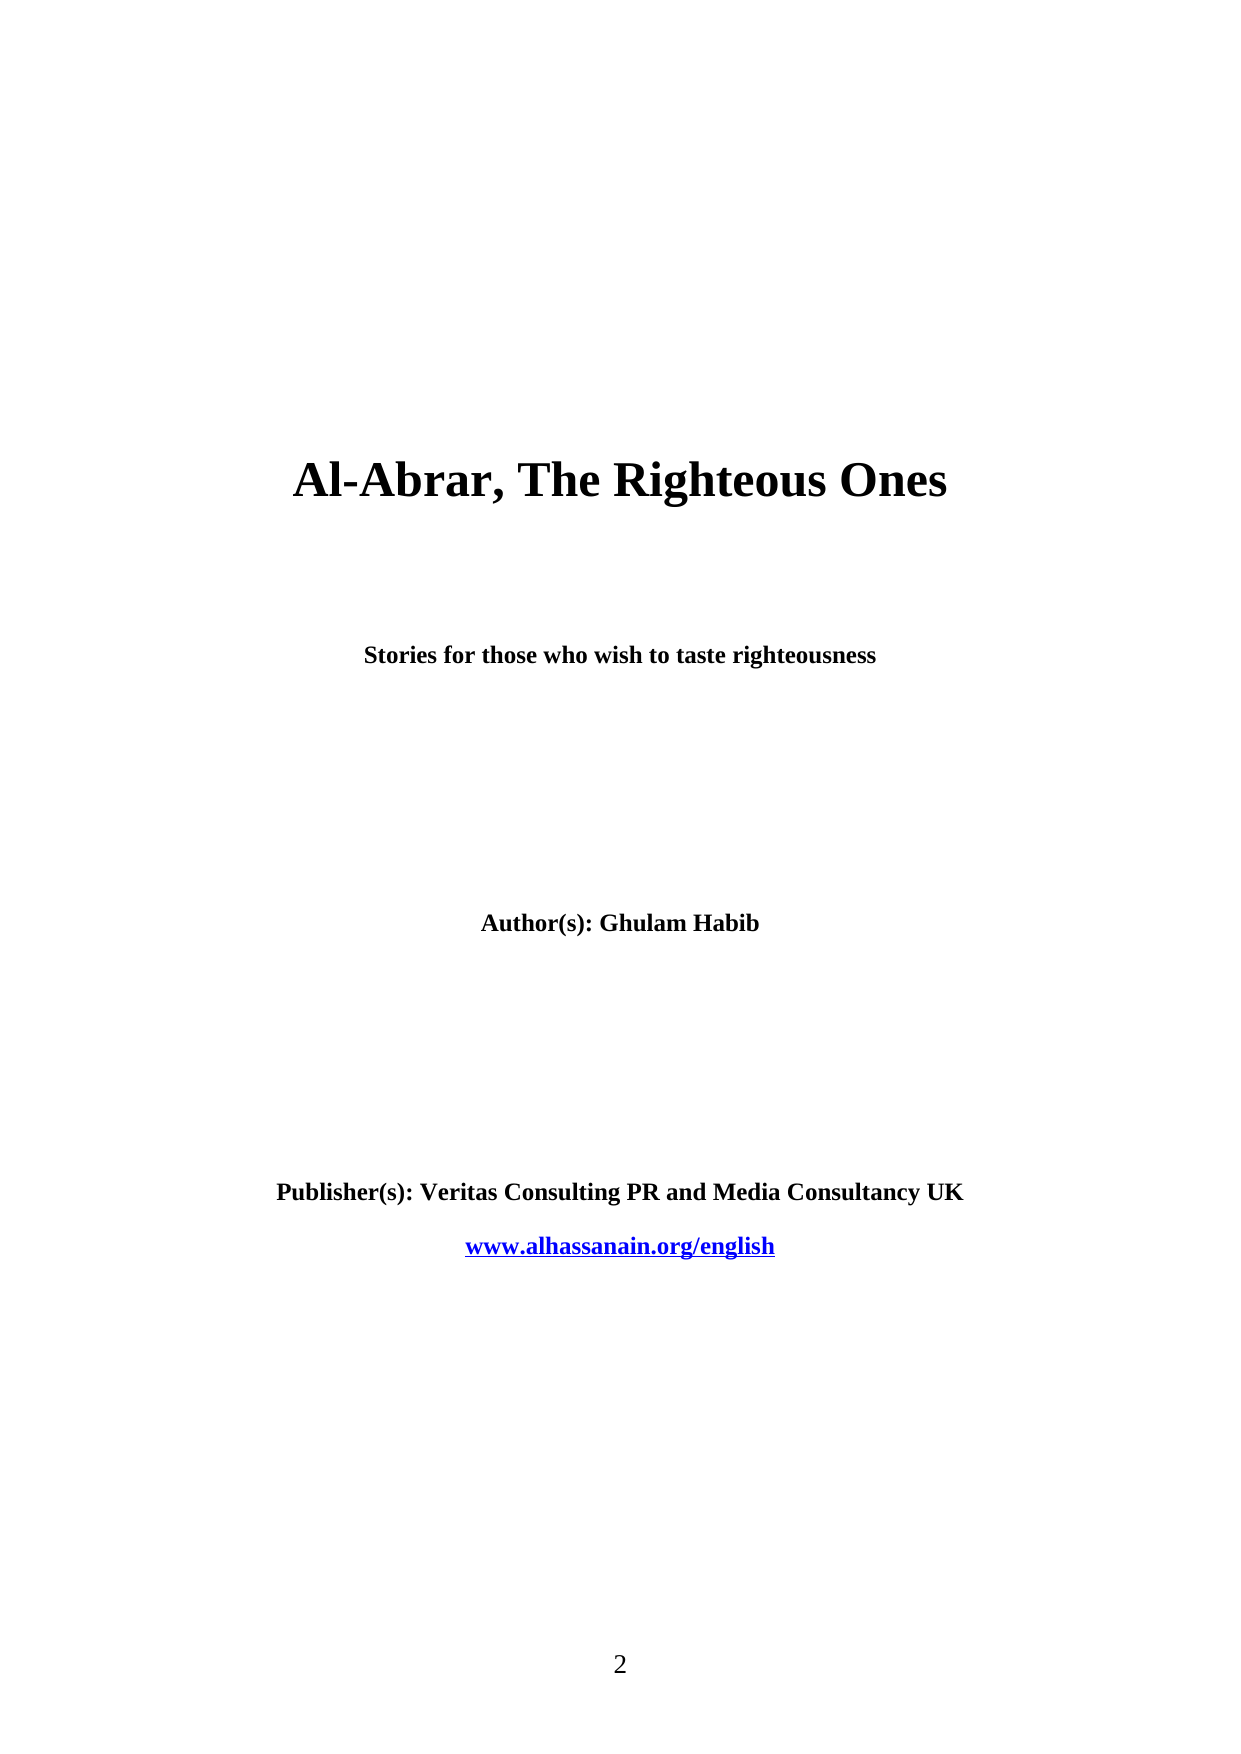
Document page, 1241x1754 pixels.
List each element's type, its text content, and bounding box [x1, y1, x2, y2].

text Al-Abrar, The Righteous Ones [236, 450, 1004, 507]
text www.alhassanain.org/english [236, 1231, 1004, 1260]
text Author(s): Ghulam Habib [236, 908, 1004, 937]
text Stories for those who wish to taste righteousness [236, 640, 1004, 668]
text Publisher(s): Veritas Consulting PR and Media Consultancy UK [236, 1177, 1004, 1206]
